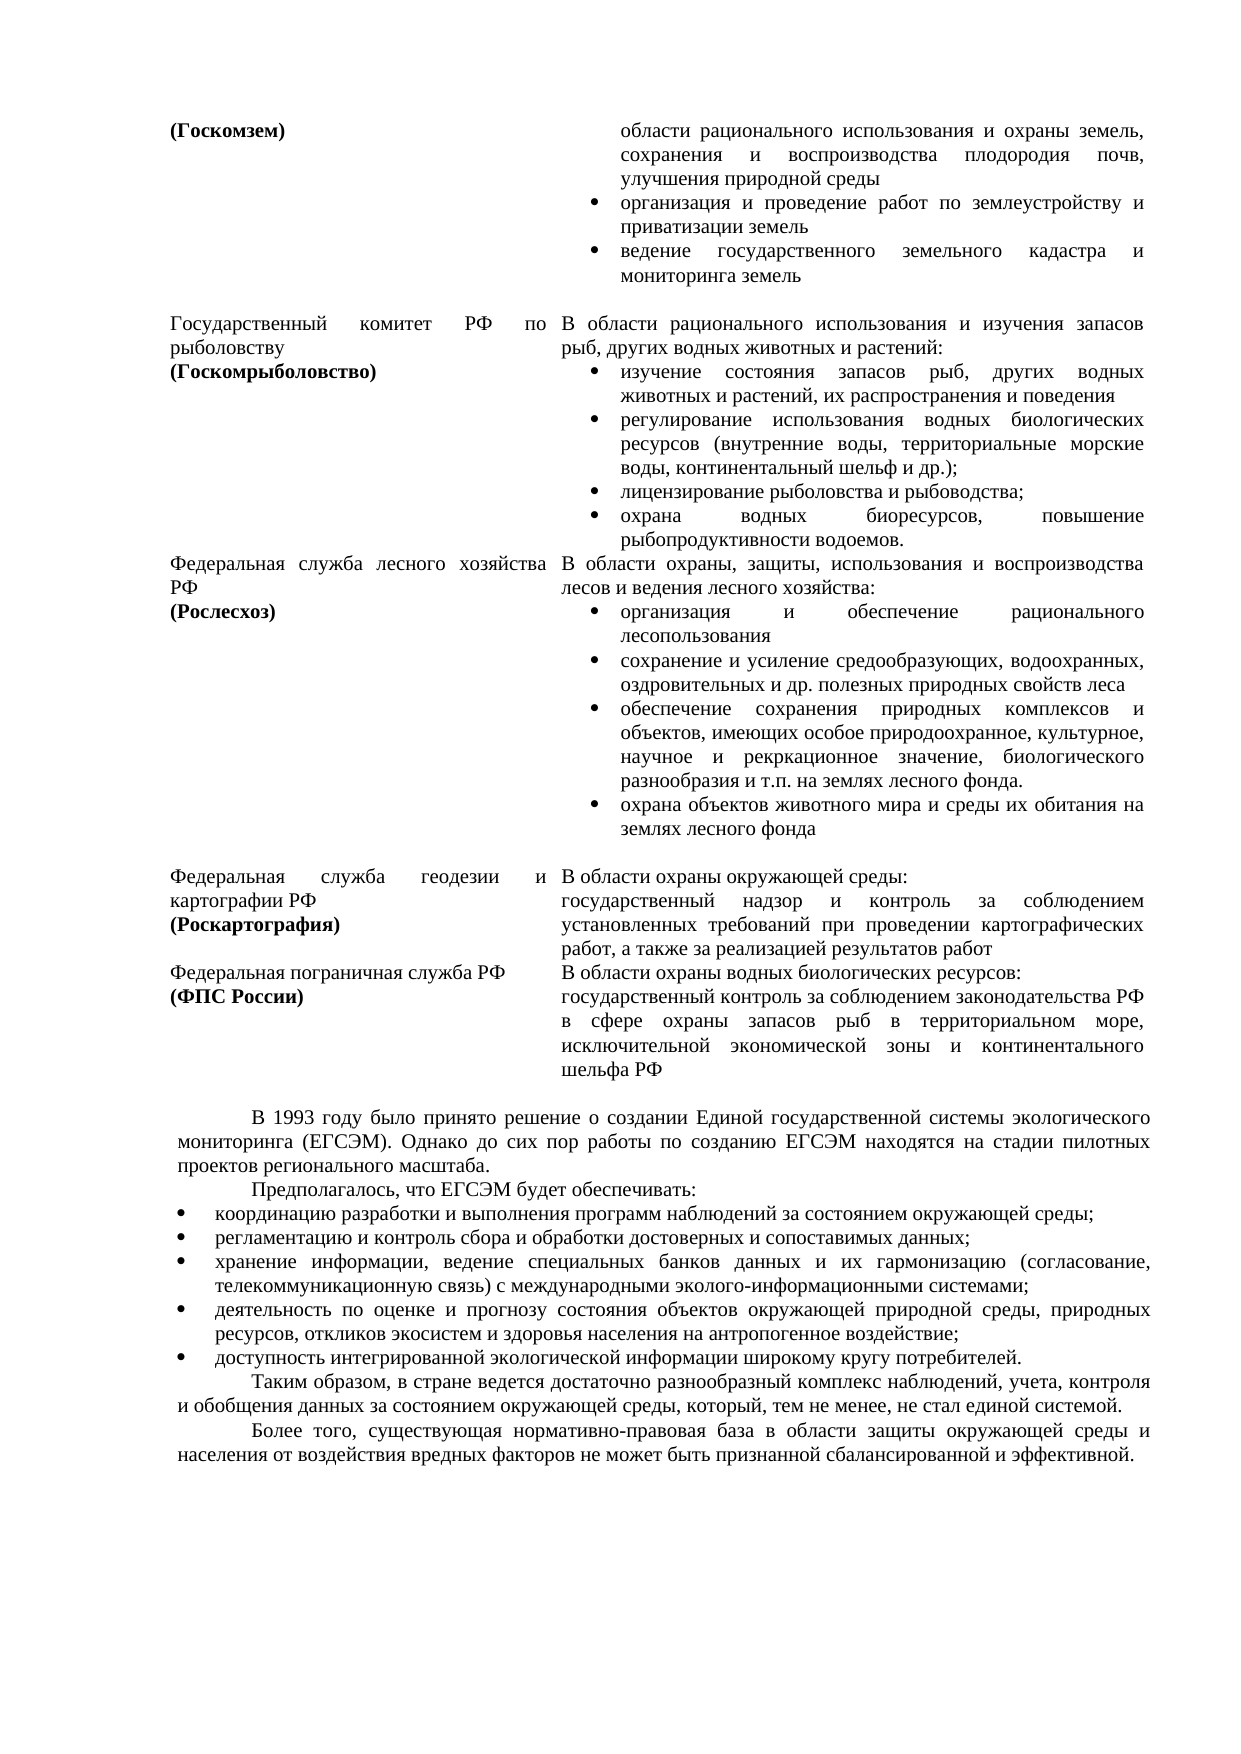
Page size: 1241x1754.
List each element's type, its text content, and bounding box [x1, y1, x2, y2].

table_cell В области рационального использования и изучения запасов рыб, других водных животных и растений: изучение состояния запасов рыб, других водных животных и растений, их распространения и поведения регулирование использования водных биологических ресурсов (внутренние воды, территориальные морские воды, континентальный шельф и др.); лицензирование рыболовства и рыбоводства; охрана водных биоресурсов, повышение рыбопродуктивности водоемов. [554, 311, 1152, 551]
table_cell Федеральная служба лесного хозяйства РФ (Рослесхоз) [163, 551, 554, 864]
list регламентацию и контроль сбора и обработки достоверных и сопоставимых данных; [177, 1225, 1152, 1249]
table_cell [163, 118, 554, 311]
table_cell В области охраны водных биологических ресурсов: государственный контроль за соблюдением законодательства РФ в сфере охраны запасов рыб в территориальном море, исключительной экономической зоны и континентального шельфа РФ [554, 960, 1152, 1081]
list деятельность по оценке и прогнозу состояния объектов окружающей природной среды, природных ресурсов, откликов экосистем и здоровья населения на антропогенное воздействие; [177, 1297, 1152, 1345]
text Предполагалось, что ЕГСЭМ будет обеспечивать: [177, 1177, 1152, 1201]
table_cell Федеральная пограничная служба РФ (ФПС России) [163, 960, 554, 1081]
list доступность интегрированной экологической информации широкому кругу потребителей. [177, 1345, 1152, 1369]
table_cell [554, 118, 1152, 311]
table_cell Федеральная служба геодезии и картографии РФ (Роскартография) [163, 864, 554, 960]
table_cell В области охраны окружающей среды: государственный надзор и контроль за соблюдением установленных требований при проведении картографических работ, а также за реализацией результатов работ [554, 864, 1152, 960]
table_cell Государственный комитет РФ по рыболовству (Госкомрыболовство) [163, 311, 554, 551]
text Таким образом, в стране ведется достаточно разнообразный комплекс наблюдений, учета, контроля и обобщения данных за состоянием окружающей среды, который, тем не менее, не стал единой системой. [177, 1369, 1152, 1417]
text В 1993 году было принято решение о создании Единой государственной системы экологического мониторинга (ЕГСЭМ). Однако до сих пор работы по созданию EГСЭМ находятся на стадии пилотных проектов регионального масштаба. [177, 1105, 1152, 1177]
table_cell В области охраны, защиты, использования и воспроизводства лесов и ведения лесного хозяйства: организация и обеспечение рационального лесопользования сохранение и усиление средообразующих, водоохранных, оздровительных и др. полезных природных свойств леса обеспечение сохранения природных комплексов и объектов, имеющих особое природоохранное, культурное, научное и рекркационное значение, биологического разнообразия и т.п. на землях лесного фонда. охрана объектов животного мира и среды их обитания на землях лесного фонда [554, 551, 1152, 864]
list координацию разработки и выполнения программ наблюдений за состоянием окружающей среды; [177, 1201, 1152, 1225]
text Более того, существующая нормативно-правовая база в области защиты окружающей среды и населения от воздействия вредных факторов не может быть признанной сбалансированной и эффективной. [177, 1417, 1152, 1466]
list хранение информации, ведение специальных банков данных и их гармонизацию (согласование, телекоммуникационную связь) с международными эколого-информационными системами; [177, 1249, 1152, 1297]
